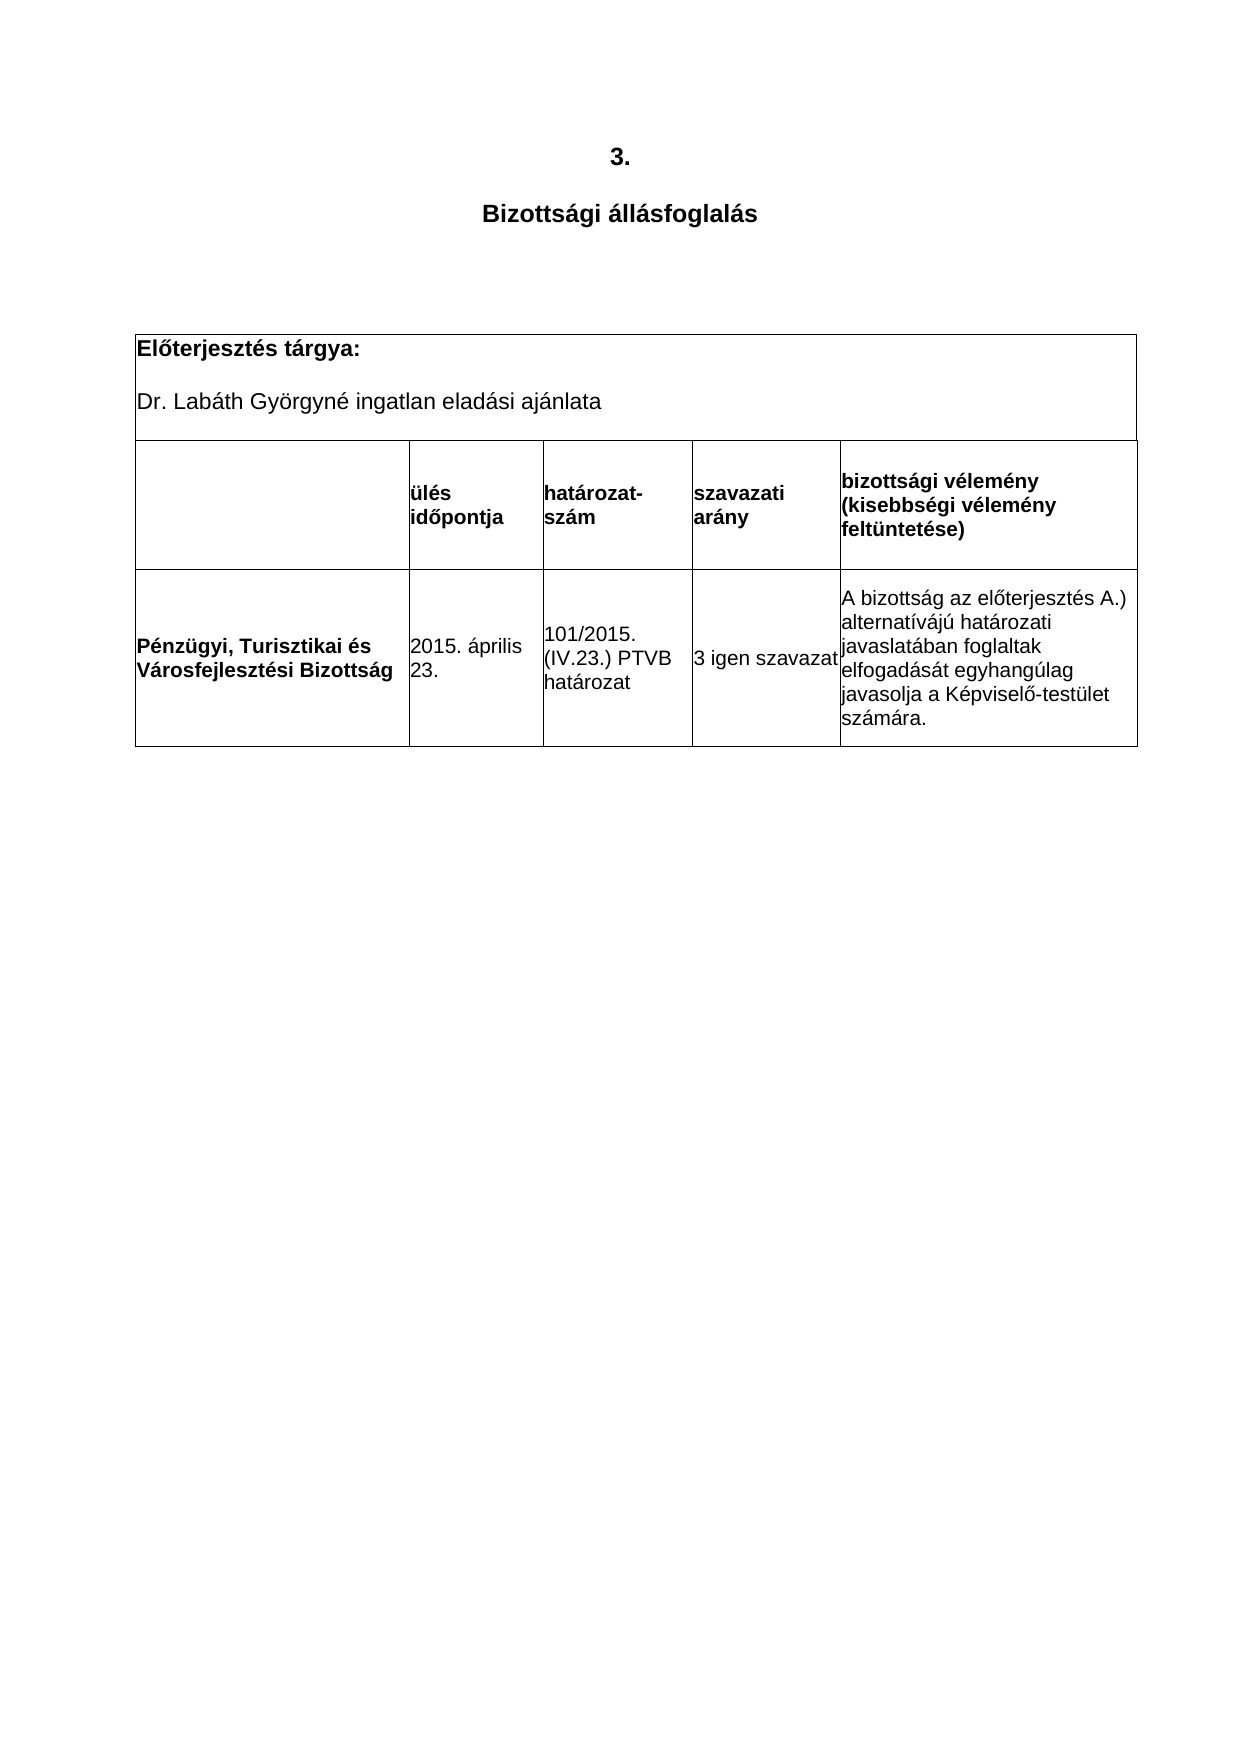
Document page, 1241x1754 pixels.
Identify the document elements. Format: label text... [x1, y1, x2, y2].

table_cell 3 igen szavazat [693, 570, 840, 746]
table_cell szavazati arány [693, 441, 840, 569]
table_cell 101/2015. (IV.23.) PTVB határozat [544, 570, 692, 746]
table_cell Pénzügyi, Turisztikai és Városfejlesztési Bizottság [136, 570, 409, 746]
table_cell határozat-szám [544, 441, 692, 569]
text Bizottsági állásfoglalás [148, 199, 1093, 228]
table_cell bizottsági vélemény (kisebbségi vélemény feltüntetése) [841, 441, 1137, 569]
table_cell ülés időpontja [410, 441, 543, 569]
table_cell A bizottság az előterjesztés A.) alternatívájú határozati javaslatában foglaltak elfogadását egyhangúlag javasolja a Képviselő-testület számára. [841, 570, 1137, 746]
table_cell [136, 441, 409, 569]
table_header Előterjesztés tárgya: Dr. Labáth Györgyné ingatlan eladási ajánlata [136, 335, 1136, 440]
text 3. [148, 142, 1093, 170]
table_cell 2015. április 23. [410, 570, 543, 746]
